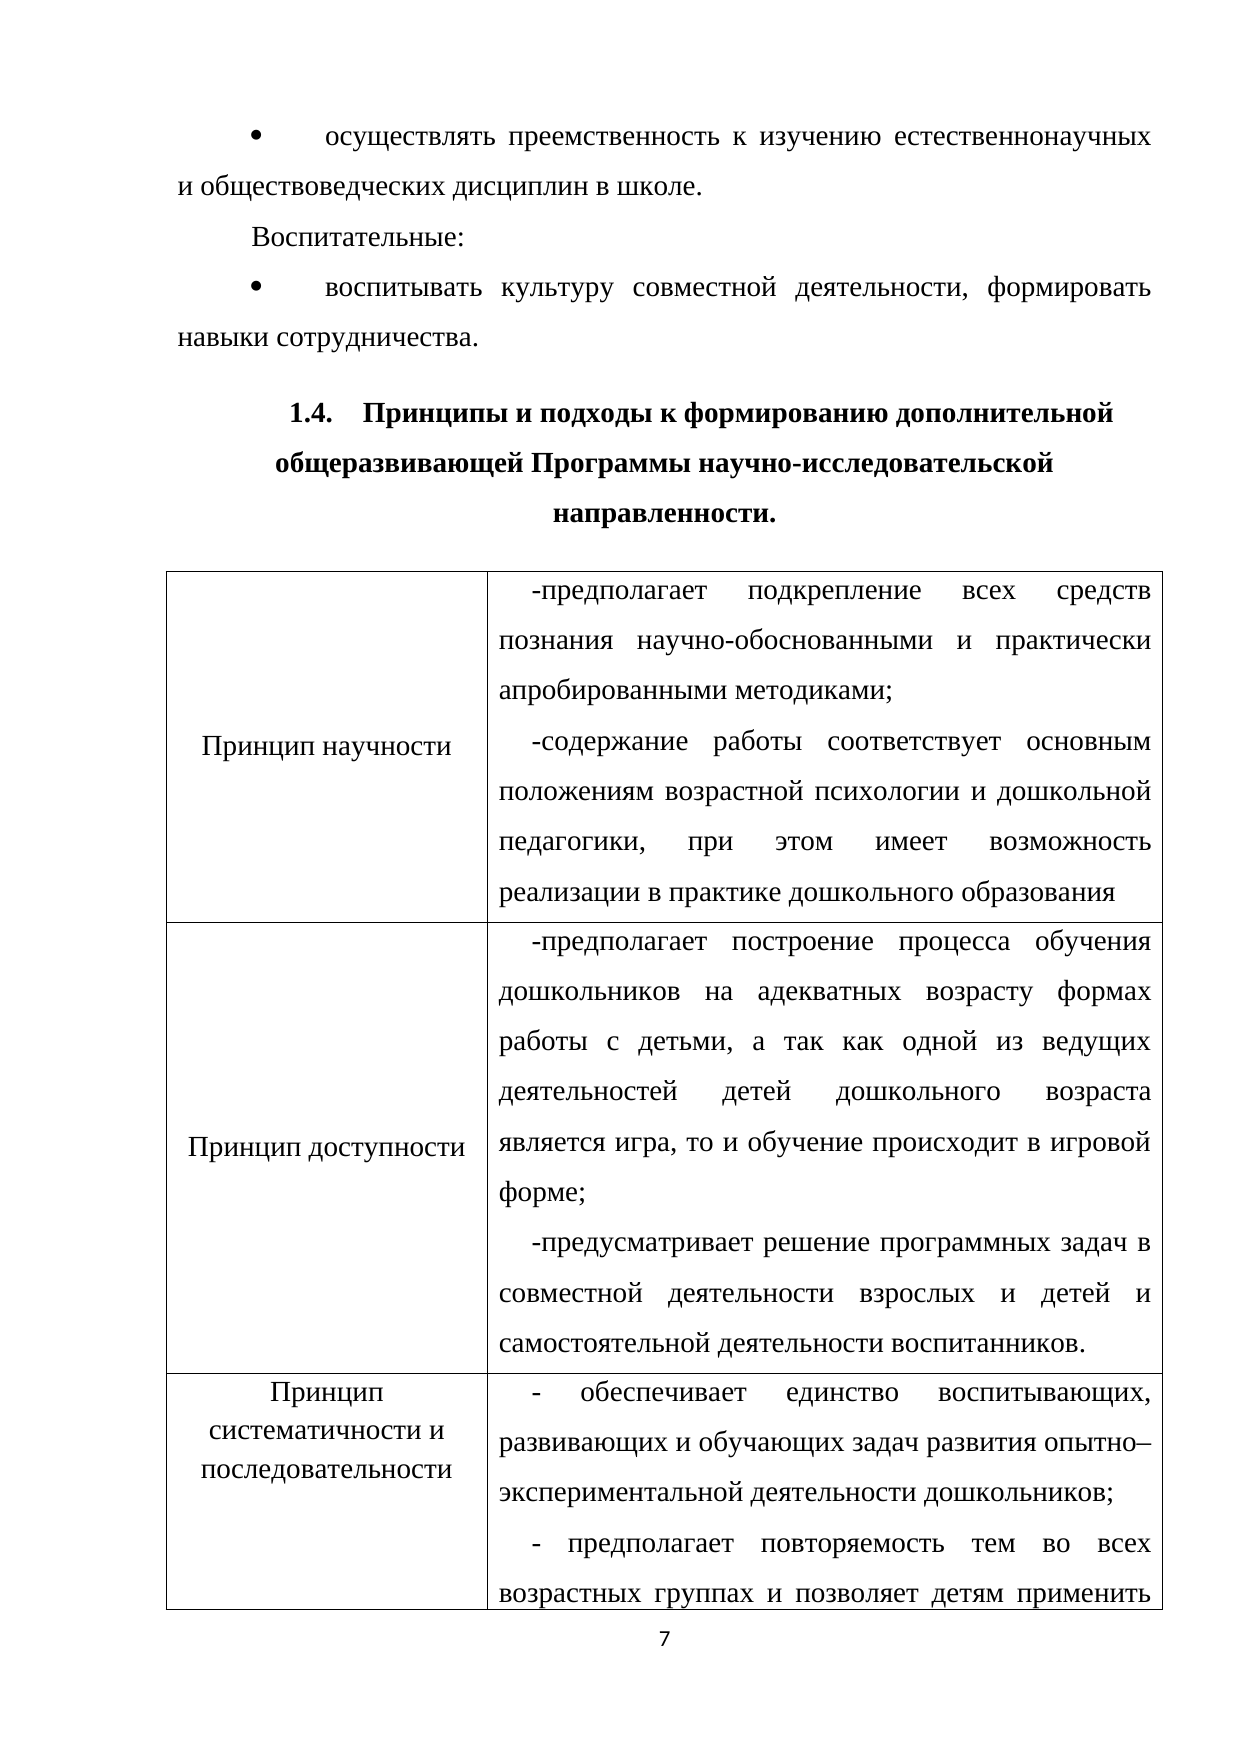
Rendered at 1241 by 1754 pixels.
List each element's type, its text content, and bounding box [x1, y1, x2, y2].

text Воспитательные: [177, 219, 1152, 252]
table_cell -предполагает построение процесса обучения дошкольников на адекватных возрасту формах работы с детьми, а так как одной из ведущих деятельностей детей дошкольного возраста является игра, то и обучение происходит в игровой форме; -предусматривает решение программных задач в совместной деятельности взрослых и детей и самостоятельной деятельности воспитанников. [488, 923, 1162, 1373]
list воспитывать культуру совместной деятельности, формировать навыки сотрудничества. [177, 269, 1152, 353]
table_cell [167, 1374, 487, 1609]
table_header Принцип научности [167, 572, 487, 922]
list осуществлять преемственность к изучению естественнонаучных и обществоведческих дисциплин в школе. [177, 118, 1152, 202]
list Принципы и подходы к формированию дополнительной общеразвивающей Программы научно-исследовательской направленности. [177, 395, 1152, 529]
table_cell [488, 1374, 1162, 1609]
table_cell Принцип доступности [167, 923, 487, 1373]
table_header -предполагает подкрепление всех средств познания научно-обоснованными и практически апробированными методиками; -содержание работы соответствует основным положениям возрастной психологии и дошкольной педагогики, при этом имеет возможность реализации в практике дошкольного образования [488, 572, 1162, 922]
